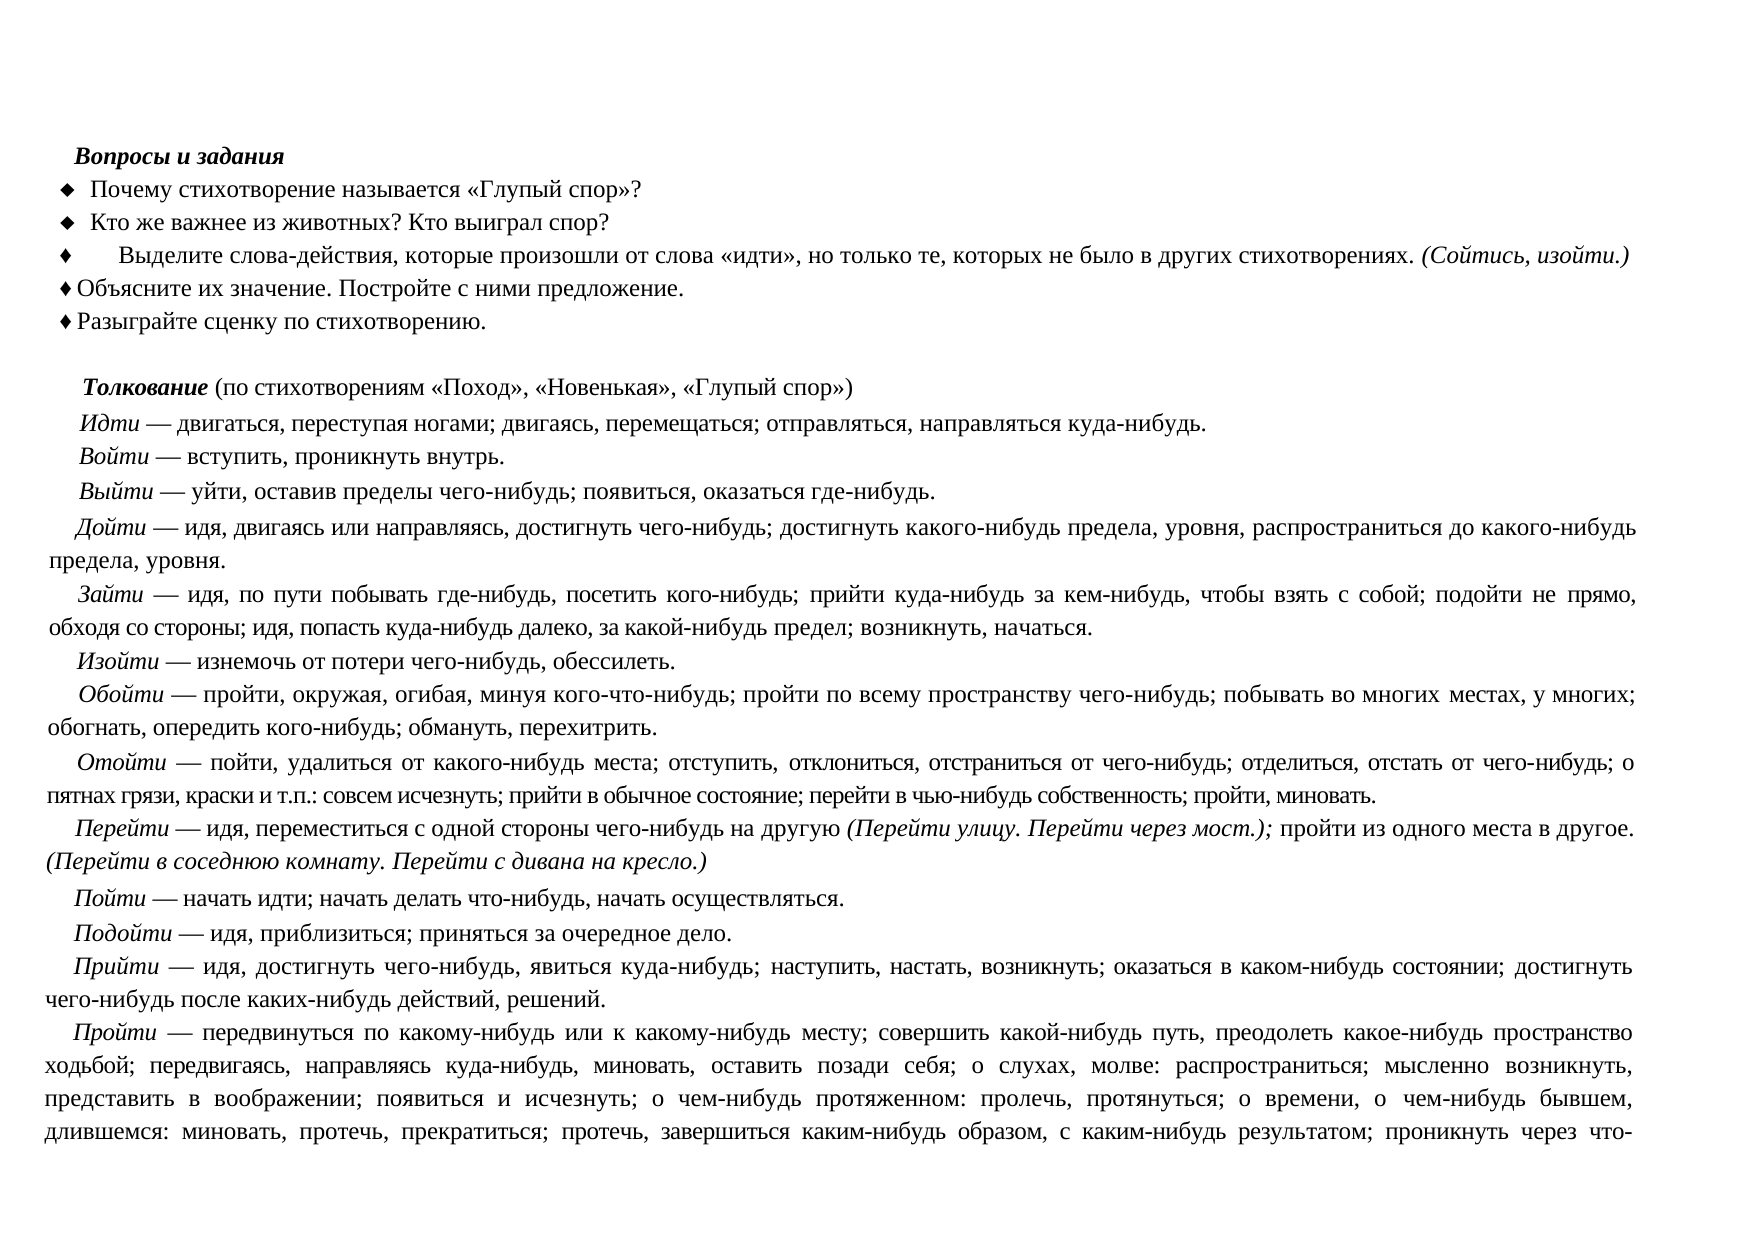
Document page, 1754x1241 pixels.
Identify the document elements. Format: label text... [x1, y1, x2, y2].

text Перейти — идя, переместиться с одной стороны чего-нибудь на другую (Перейти улицу. Перейти через мост.); пройти из одного места в другое. (Перейти в соседнюю комнату. Перейти с дивана на кресло.) [46, 813, 1635, 875]
list Почему стихотворение называется «Глупый спор»? [60, 174, 1639, 203]
list Разыграйте сценку по стихотворению. [44, 306, 1639, 335]
text Дойти — идя, двигаясь или направляясь, достигнуть чего-нибудь; достигнуть какого-нибудь предела, уровня, распространиться до какого-нибудь предела, уровня. [49, 512, 1637, 574]
text Войти — вступить, проникнуть внутрь. [78, 441, 1639, 470]
text Прийти — идя, достигнуть чего-нибудь, явиться куда-нибудь; наступить, настать, возникнуть; оказаться в каком-нибудь состоянии; достигнуть чего-нибудь после каких-нибудь действий, решений. [45, 951, 1633, 1013]
list Объясните их значение. Постройте с ними предложение. [44, 273, 1639, 302]
text Отойти — пойти, удалиться от какого-нибудь места; отступить, отклониться, отстраниться от чего-нибудь; отделиться, отстать от чего-нибудь; о пятнах грязи, краски и т.п.: совсем исчезнуть; прийти в обычное состояние; перейти в чью-нибудь собственность; пройти, миновать. [47, 747, 1635, 809]
text Изойти — изнемочь от потери чего-нибудь, обессилеть. [77, 646, 1639, 675]
text Обойти — пройти, окружая, огибая, минуя кого-что-нибудь; пройти по всему пространству чего-нибудь; побывать во многих местах, у многих; обогнать, опередить кого-нибудь; обмануть, перехитрить. [47, 679, 1636, 741]
text Выйти — уйти, оставив пределы чего-нибудь; появиться, оказаться где-нибудь. [49, 476, 1638, 504]
list Выделите слова-действия, которые произошли от слова «идти», но только те, которых не было в других стихотворениях. (Сойтись, изойти.) [44, 240, 1639, 269]
text Вопросы и задания [44, 141, 1639, 170]
text Подойти — идя, приблизиться; приняться за очередное дело. [74, 918, 1639, 947]
text Пойти — начать идти; начать делать что-нибудь, начать осуществляться. [46, 883, 1634, 912]
text Идти — двигаться, переступая ногами; двигаясь, перемещаться; отправляться, направляться куда-нибудь. [51, 408, 1638, 437]
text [44, 1017, 1633, 1145]
list Кто же важнее из животных? Кто выиграл спор? [60, 207, 1639, 236]
text Зайти — идя, по пути побывать где-нибудь, посетить кого-нибудь; прийти куда-нибудь за кем-нибудь, чтобы взять с собой; подойти не прямо, обходя со стороны; идя, попасть куда-нибудь далеко, за какой-нибудь предел; возникнуть, начаться. [48, 579, 1636, 641]
text Толкование (по стихотворениям «Поход», «Новенькая», «Глупый спор») [51, 372, 1639, 401]
